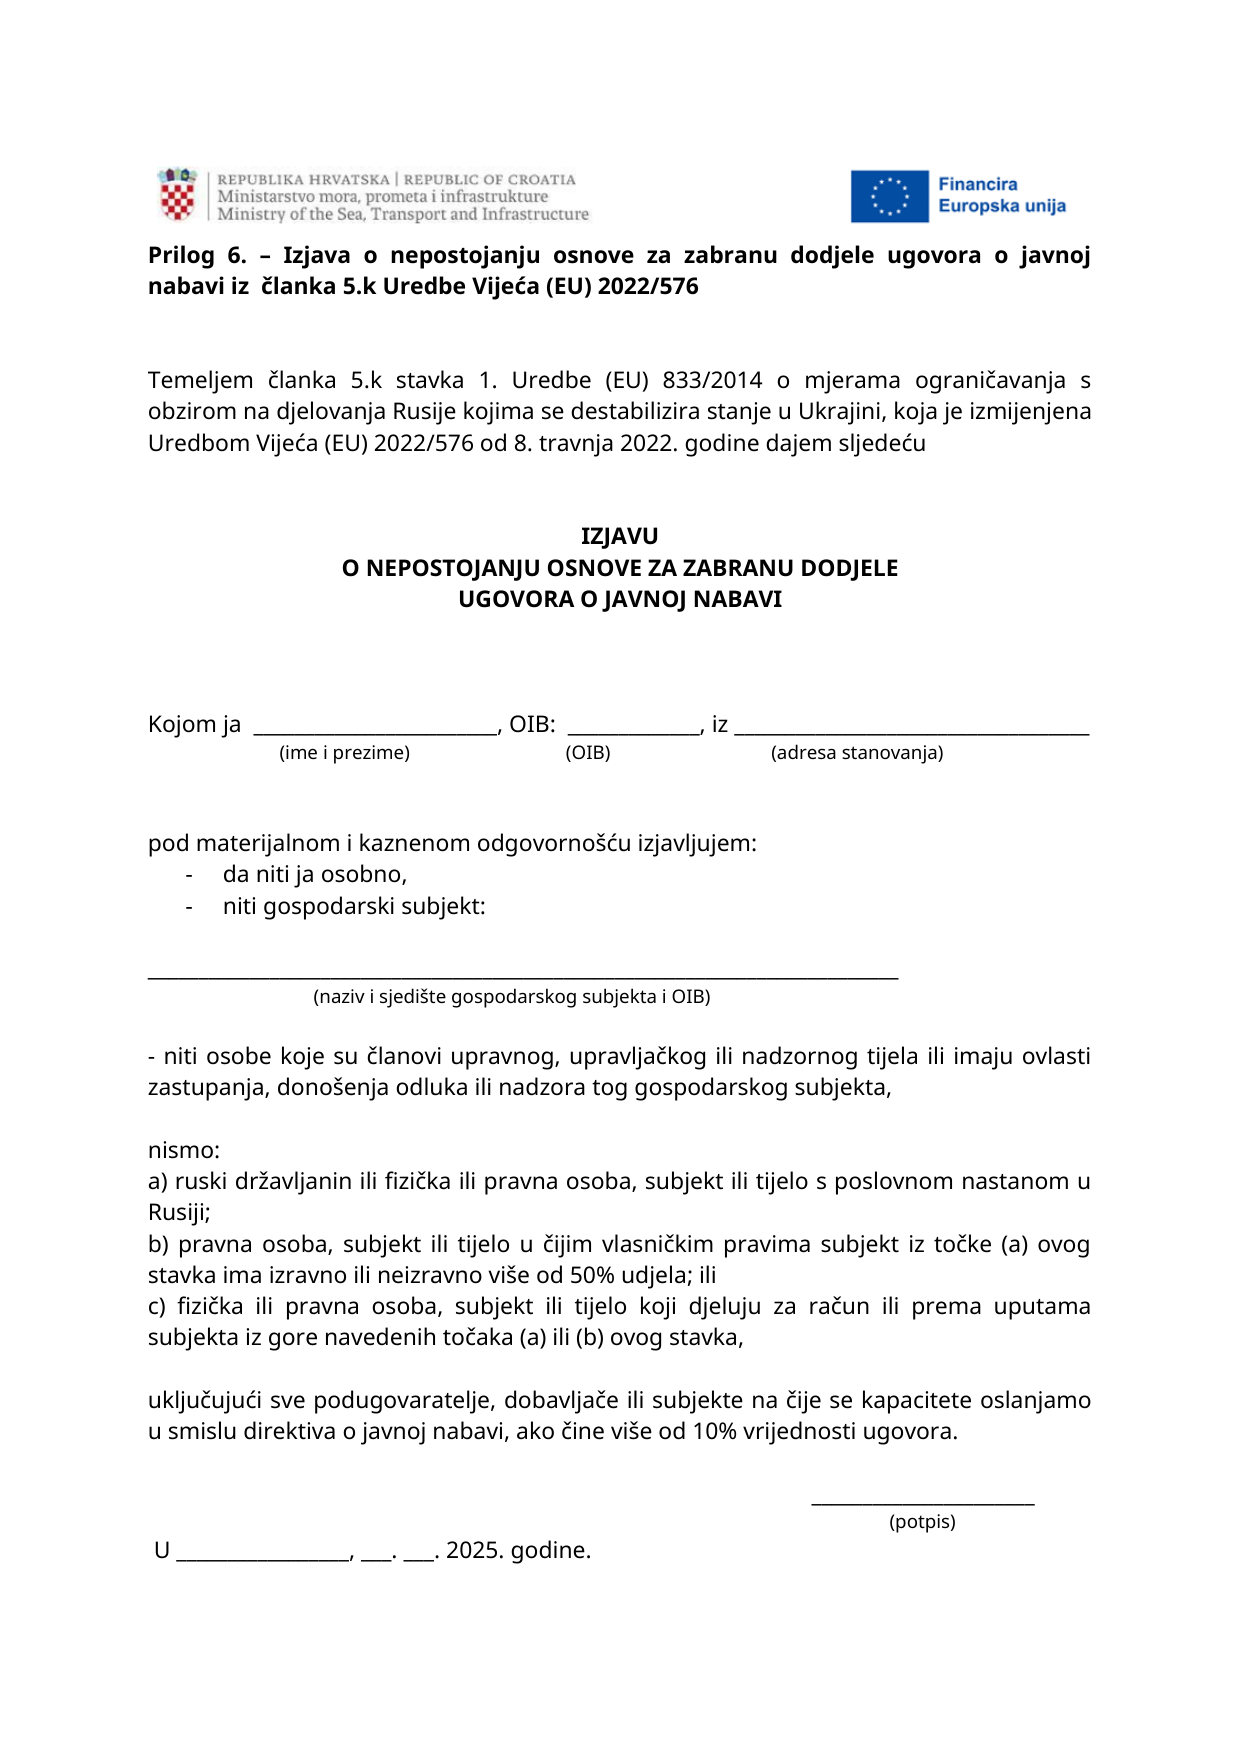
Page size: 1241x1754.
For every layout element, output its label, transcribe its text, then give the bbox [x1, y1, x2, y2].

text UGOVORA O JAVNOJ NABAVI [148, 583, 1093, 614]
text Temeljem članka 5.k stavka 1. Uredbe (EU) 833/2014 o mjerama ograničavanja s obzirom na djelovanja Rusije kojima se destabilizira stanje u Ukrajini, koja je izmijenjena Uredbom Vijeća (EU) 2022/576 od 8. travnja 2022. godine dajem sljedeću [148, 364, 1093, 458]
picture [147, 143, 1093, 239]
text IZJAVU [148, 520, 1093, 552]
text Prilog 6. – Izjava o nepostojanju osnove za zabranu dodjele ugovora o javnoj nabavi iz članka 5.k Uredbe Vijeća (EU) 2022/576 [148, 239, 1093, 302]
text ______________________ [811, 1478, 1093, 1509]
text pod materijalnom i kaznenom odgovornošću izjavljujem: [148, 827, 1093, 858]
text (naziv i sjedište gospodarskog subjekta i OIB) [148, 983, 1093, 1009]
list niti gospodarski subjekt: [185, 889, 1093, 921]
text a) ruski državljanin ili fizička ili pravna osoba, subjekt ili tijelo s poslovnom nastanom u Rusiji; [148, 1165, 1093, 1228]
text (potpis) [811, 1509, 1093, 1534]
text nismo: [148, 1134, 1093, 1165]
text __________________________________________________________________________ [148, 952, 1093, 983]
text Kojom ja ________________________, OIB: _____________, iz ___________________________________ [148, 708, 1093, 739]
text U _________________, ___. ___. 2025. godine. [148, 1534, 1093, 1566]
text b) pravna osoba, subjekt ili tijelo u čijim vlasničkim pravima subjekt iz točke (a) ovog stavka ima izravno ili neizravno više od 50% udjela; ili [148, 1228, 1093, 1290]
text O NEPOSTOJANJU OSNOVE ZA ZABRANU DODJELE [148, 552, 1093, 583]
text - niti osobe koje su članovi upravnog, upravljačkog ili nadzornog tijela ili imaju ovlasti zastupanja, donošenja odluka ili nadzora tog gospodarskog subjekta, [148, 1040, 1093, 1103]
text (ime i prezime) (OIB) (adresa stanovanja) [148, 739, 1093, 764]
list da niti ja osobno, [185, 858, 1093, 889]
text uključujući sve podugovaratelje, dobavljače ili subjekte na čije se kapacitete oslanjamo u smislu direktiva o javnoj nabavi, ako čine više od 10% vrijednosti ugovora. [148, 1384, 1093, 1446]
text c) fizička ili pravna osoba, subjekt ili tijelo koji djeluju za račun ili prema uputama subjekta iz gore navedenih točaka (a) ili (b) ovog stavka, [148, 1290, 1093, 1353]
